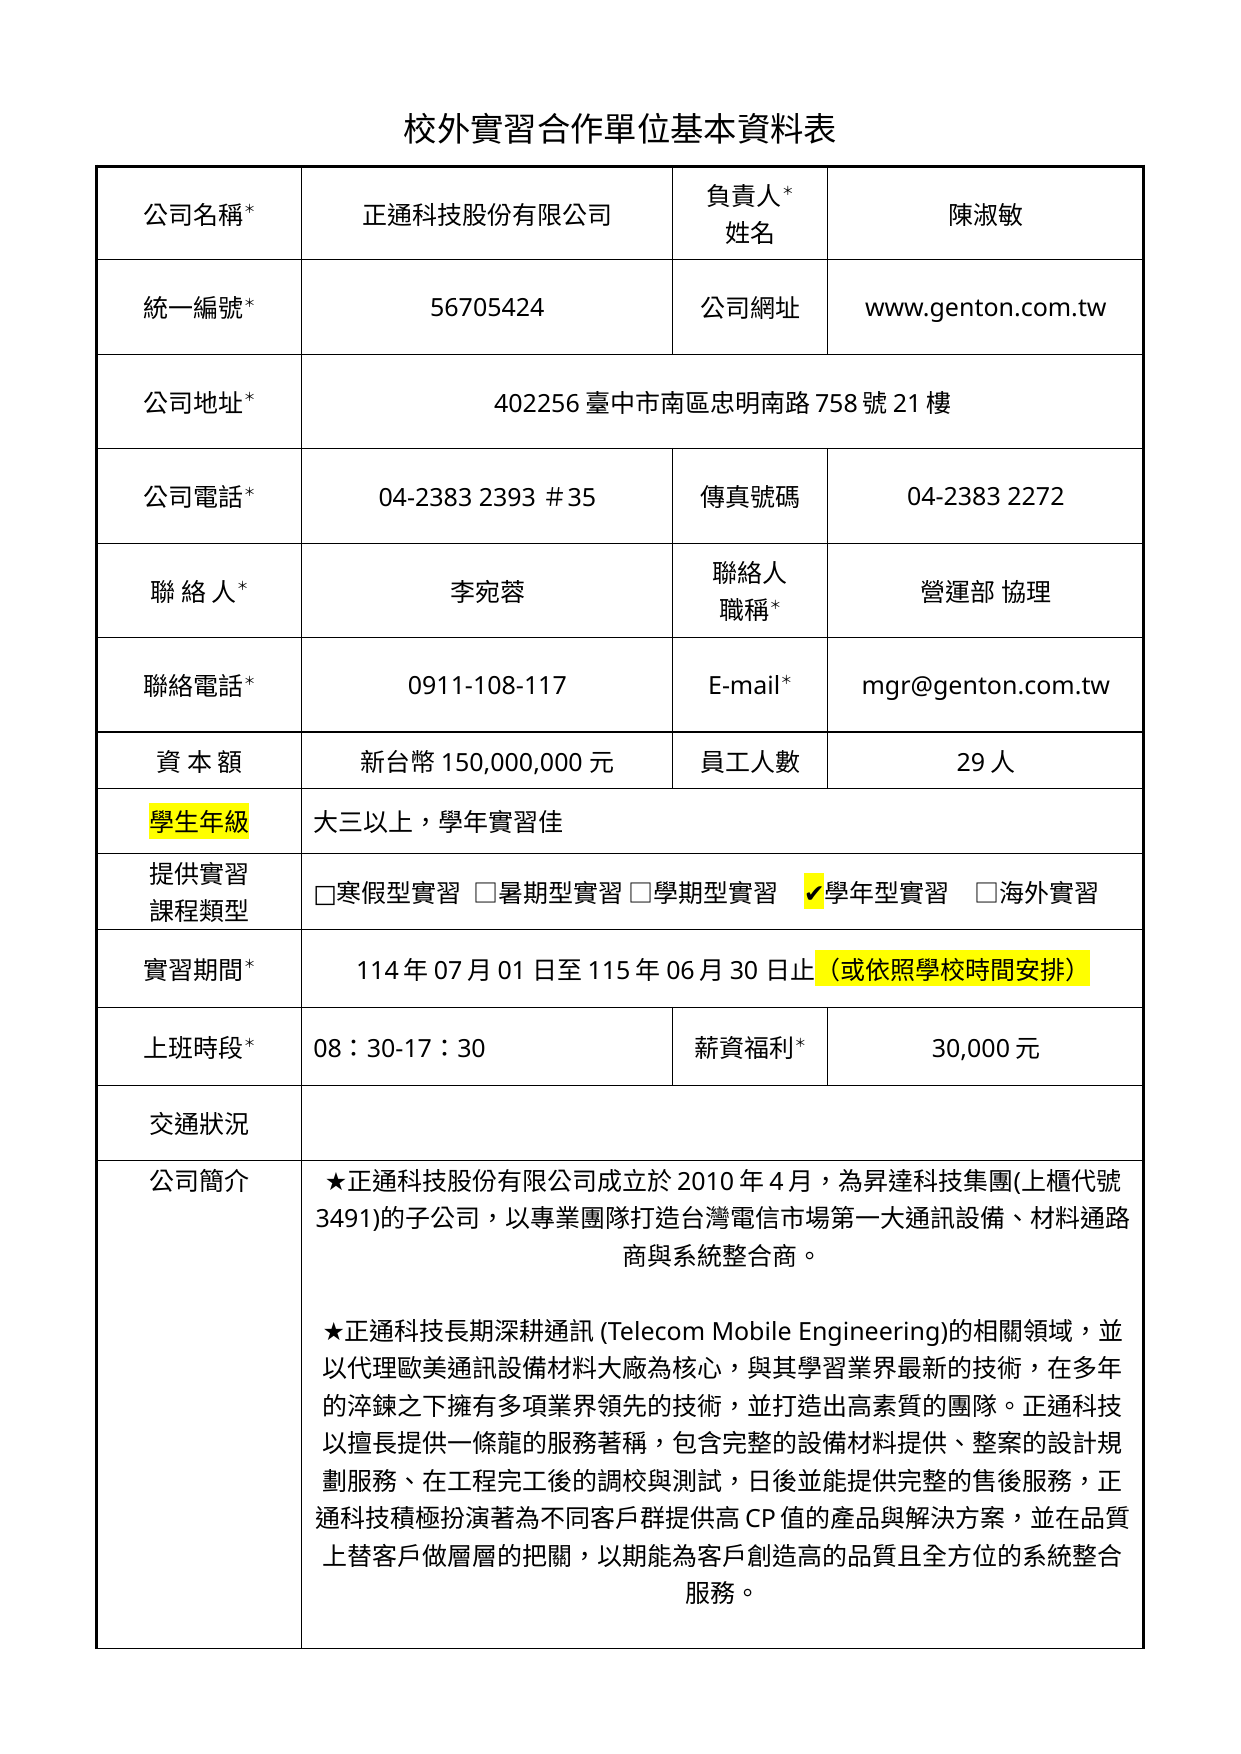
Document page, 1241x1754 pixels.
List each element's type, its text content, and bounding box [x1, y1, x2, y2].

table_cell 薪資福利＊ [673, 1008, 827, 1085]
table_cell 交通狀況 [98, 1086, 301, 1159]
table_cell [302, 1086, 1142, 1159]
table_cell 29人 [828, 733, 1142, 788]
table_cell www.genton.com.tw [828, 260, 1142, 353]
table_cell E-mail＊ [673, 638, 827, 731]
table_header 公司名稱＊ [98, 168, 301, 259]
table_header 陳淑敏 [828, 168, 1142, 259]
table_cell 新台幣 150,000,000 元 [302, 733, 672, 788]
table_cell 公司簡介 [98, 1161, 301, 1648]
table_cell 08：30-17：30 [302, 1008, 672, 1085]
table_cell 公司網址 [673, 260, 827, 353]
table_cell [302, 1161, 1142, 1648]
table_cell 資 本 額 [98, 733, 301, 788]
table_cell 56705424 [302, 260, 672, 353]
table_cell mgr@genton.com.tw [828, 638, 1142, 731]
table_cell 營運部 協理 [828, 544, 1142, 637]
table_cell 聯 絡 人＊ [98, 544, 301, 637]
table_cell 402256臺中市南區忠明南路758號21樓 [302, 355, 1142, 448]
table_cell □寒假型實習 □暑期型實習 □學期型實習 ✔️學年型實習 □海外實習 [302, 854, 1142, 929]
table_header 負責人＊ 姓名 [673, 168, 827, 259]
table_cell 員工人數 [673, 733, 827, 788]
table_cell 提供實習 課程類型 [98, 854, 301, 929]
table_cell 04-2383 2393 ＃35 [302, 449, 672, 542]
table_cell 公司地址＊ [98, 355, 301, 448]
table_cell 聯絡人 職稱＊ [673, 544, 827, 637]
table_cell 公司電話＊ [98, 449, 301, 542]
table_cell 114年07月01 日至115年 06月30 日止（或依照學校時間安排） [302, 930, 1142, 1007]
table_cell 學生年級 [98, 789, 301, 853]
table_header 正通科技股份有限公司 [302, 168, 672, 259]
table_cell 0911-108-117 [302, 638, 672, 731]
table_cell 聯絡電話＊ [98, 638, 301, 731]
table_cell 30,000元 [828, 1008, 1142, 1085]
table_cell 上班時段＊ [98, 1008, 301, 1085]
table_cell 統一編號＊ [98, 260, 301, 353]
text 校外實習合作單位基本資料表 [118, 89, 1122, 164]
table_cell 大三以上，學年實習佳 [302, 789, 1142, 853]
table_cell 傳真號碼 [673, 449, 827, 542]
table_cell 實習期間＊ [98, 930, 301, 1007]
table_cell 李宛蓉 [302, 544, 672, 637]
table_cell 04-2383 2272 [828, 449, 1142, 542]
